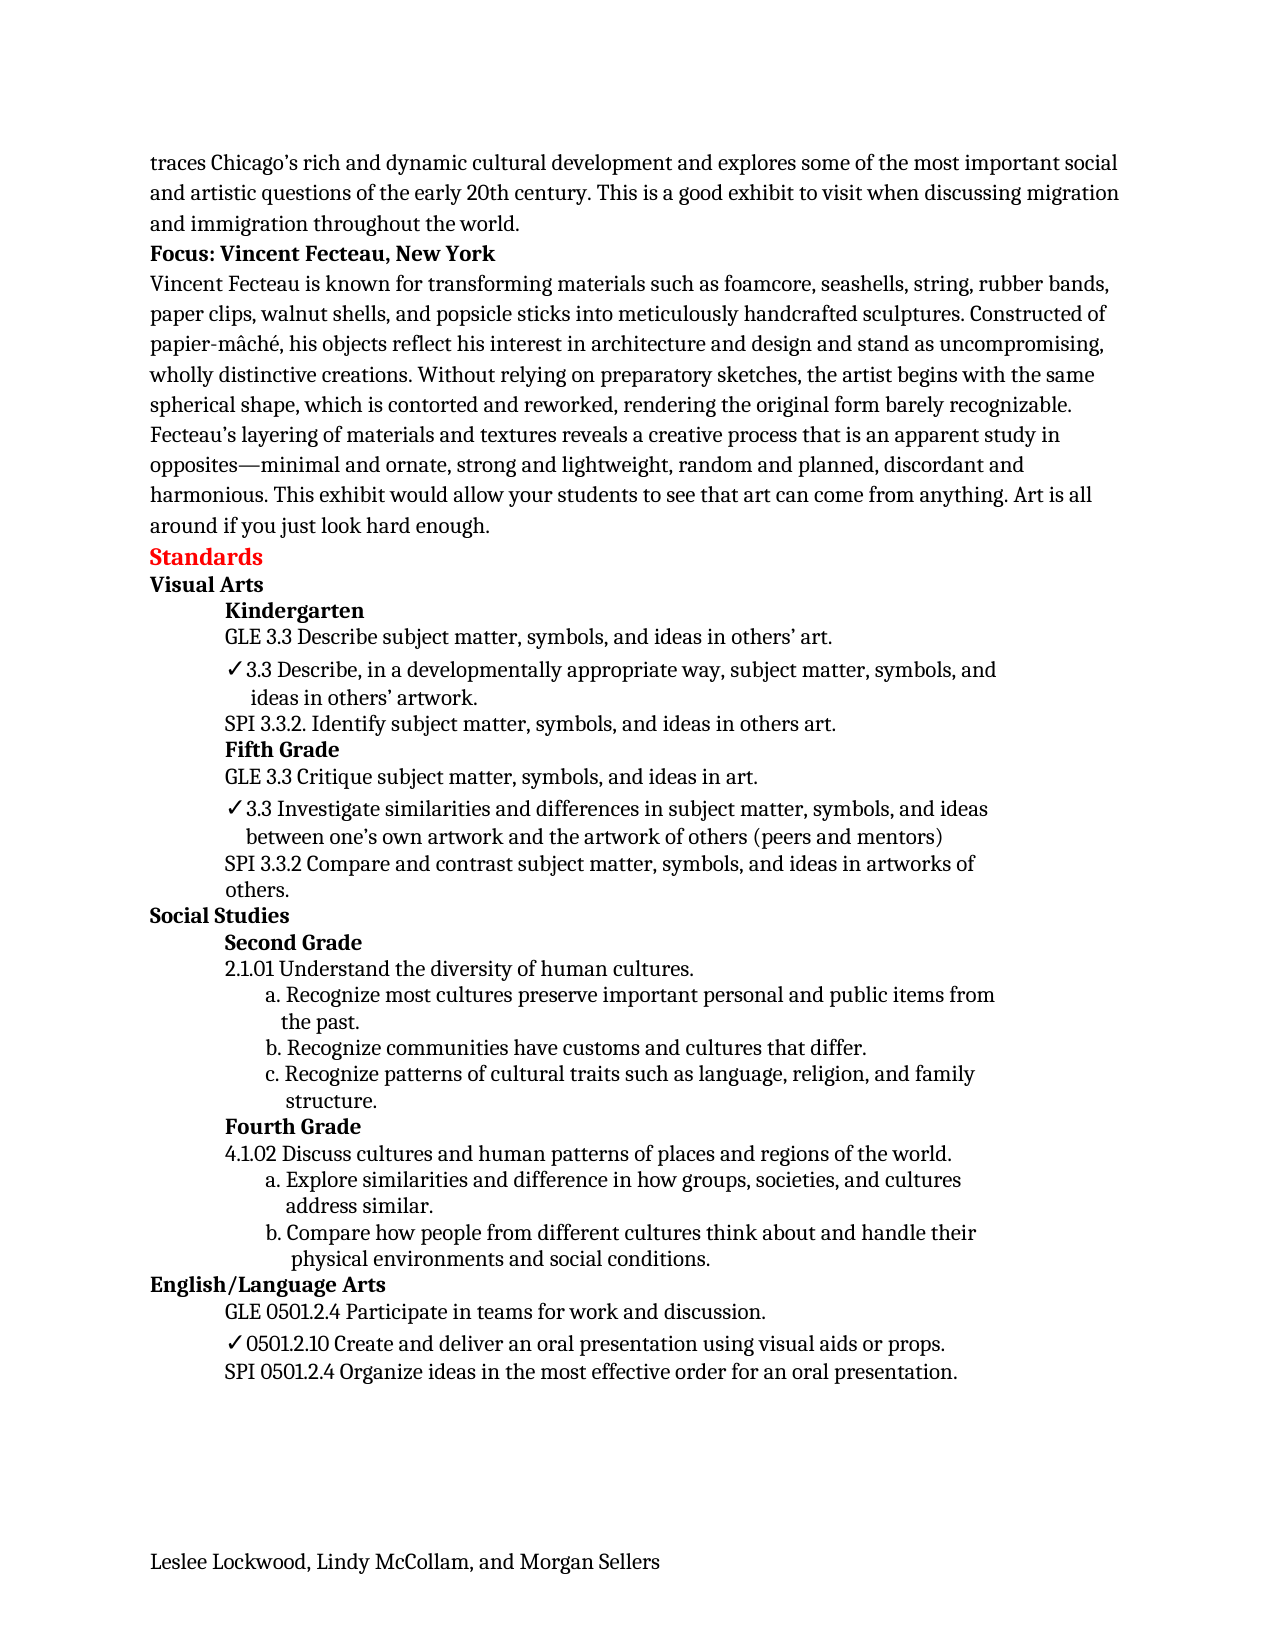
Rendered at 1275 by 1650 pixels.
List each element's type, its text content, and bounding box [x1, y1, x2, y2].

text ✓3.3 Investigate similarities and differences in subject matter, symbols, and ideas [150, 790, 1125, 824]
text GLE 3.3 Critique subject matter, symbols, and ideas in art. [150, 764, 1125, 790]
text Second Grade [150, 929, 1125, 956]
text physical environments and social conditions. [150, 1246, 1125, 1272]
text ✓0501.2.10 Create and deliver an oral presentation using visual aids or props. [150, 1325, 1125, 1359]
text Social Studies [150, 903, 1125, 929]
text Standards Visual Arts Kindergarten [150, 543, 1125, 624]
text SPI 0501.2.4 Organize ideas in the most effective order for an oral presentation. [150, 1359, 1125, 1385]
text between one’s own artwork and the artwork of others (peers and mentors) [150, 824, 1125, 850]
text GLE 3.3 Describe subject matter, symbols, and ideas in others’ art. ✓3.3 Describe, in a developmentally appropriate way, subject matter, symbols, and ideas in others’ artwork. [150, 624, 1125, 711]
text Vincent Fecteau is known for transforming materials such as foamcore, seashells, string, rubber bands, paper clips, walnut shells, and popsicle sticks into meticulously handcrafted sculptures. Constructed of papier-mâché, his objects reflect his interest in architecture and design and stand as uncompromising, wholly distinctive creations. Without relying on preparatory sketches, the artist begins with the same spherical shape, which is contorted and reworked, rendering the original form barely recognizable. Fecteau’s layering of materials and textures reveals a creative process that is an apparent study in opposites—minimal and ornate, strong and lightweight, random and planned, discordant and harmonious. This exhibit would allow your students to see that art can come from anything. Art is all around if you just look hard enough. [150, 271, 1125, 539]
text Fifth Grade [150, 737, 1125, 764]
text others. [150, 877, 1125, 903]
text b. Compare how people from different cultures think about and handle their [150, 1219, 1125, 1246]
text SPI 3.3.2. Identify subject matter, symbols, and ideas in others art. [150, 711, 1125, 737]
text GLE 0501.2.4 Participate in teams for work and discussion. [150, 1298, 1125, 1325]
text 2.1.01 Understand the diversity of human cultures. a. Recognize most cultures preserve important personal and public items from the past. [150, 956, 1125, 1035]
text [150, 150, 1125, 237]
text address similar. [150, 1193, 1125, 1219]
text c. Recognize patterns of cultural traits such as language, religion, and family [150, 1061, 1125, 1088]
text structure. [150, 1088, 1125, 1114]
text English/Language Arts [150, 1272, 1125, 1298]
text b. Recognize communities have customs and cultures that differ. [150, 1035, 1125, 1061]
text Fourth Grade [150, 1114, 1125, 1140]
text 4.1.02 Discuss cultures and human patterns of places and regions of the world. [150, 1140, 1125, 1167]
text Focus: Vincent Fecteau, New York [150, 241, 1125, 267]
text a. Explore similarities and difference in how groups, societies, and cultures [150, 1167, 1125, 1193]
text SPI 3.3.2 Compare and contrast subject matter, symbols, and ideas in artworks of [150, 850, 1125, 877]
